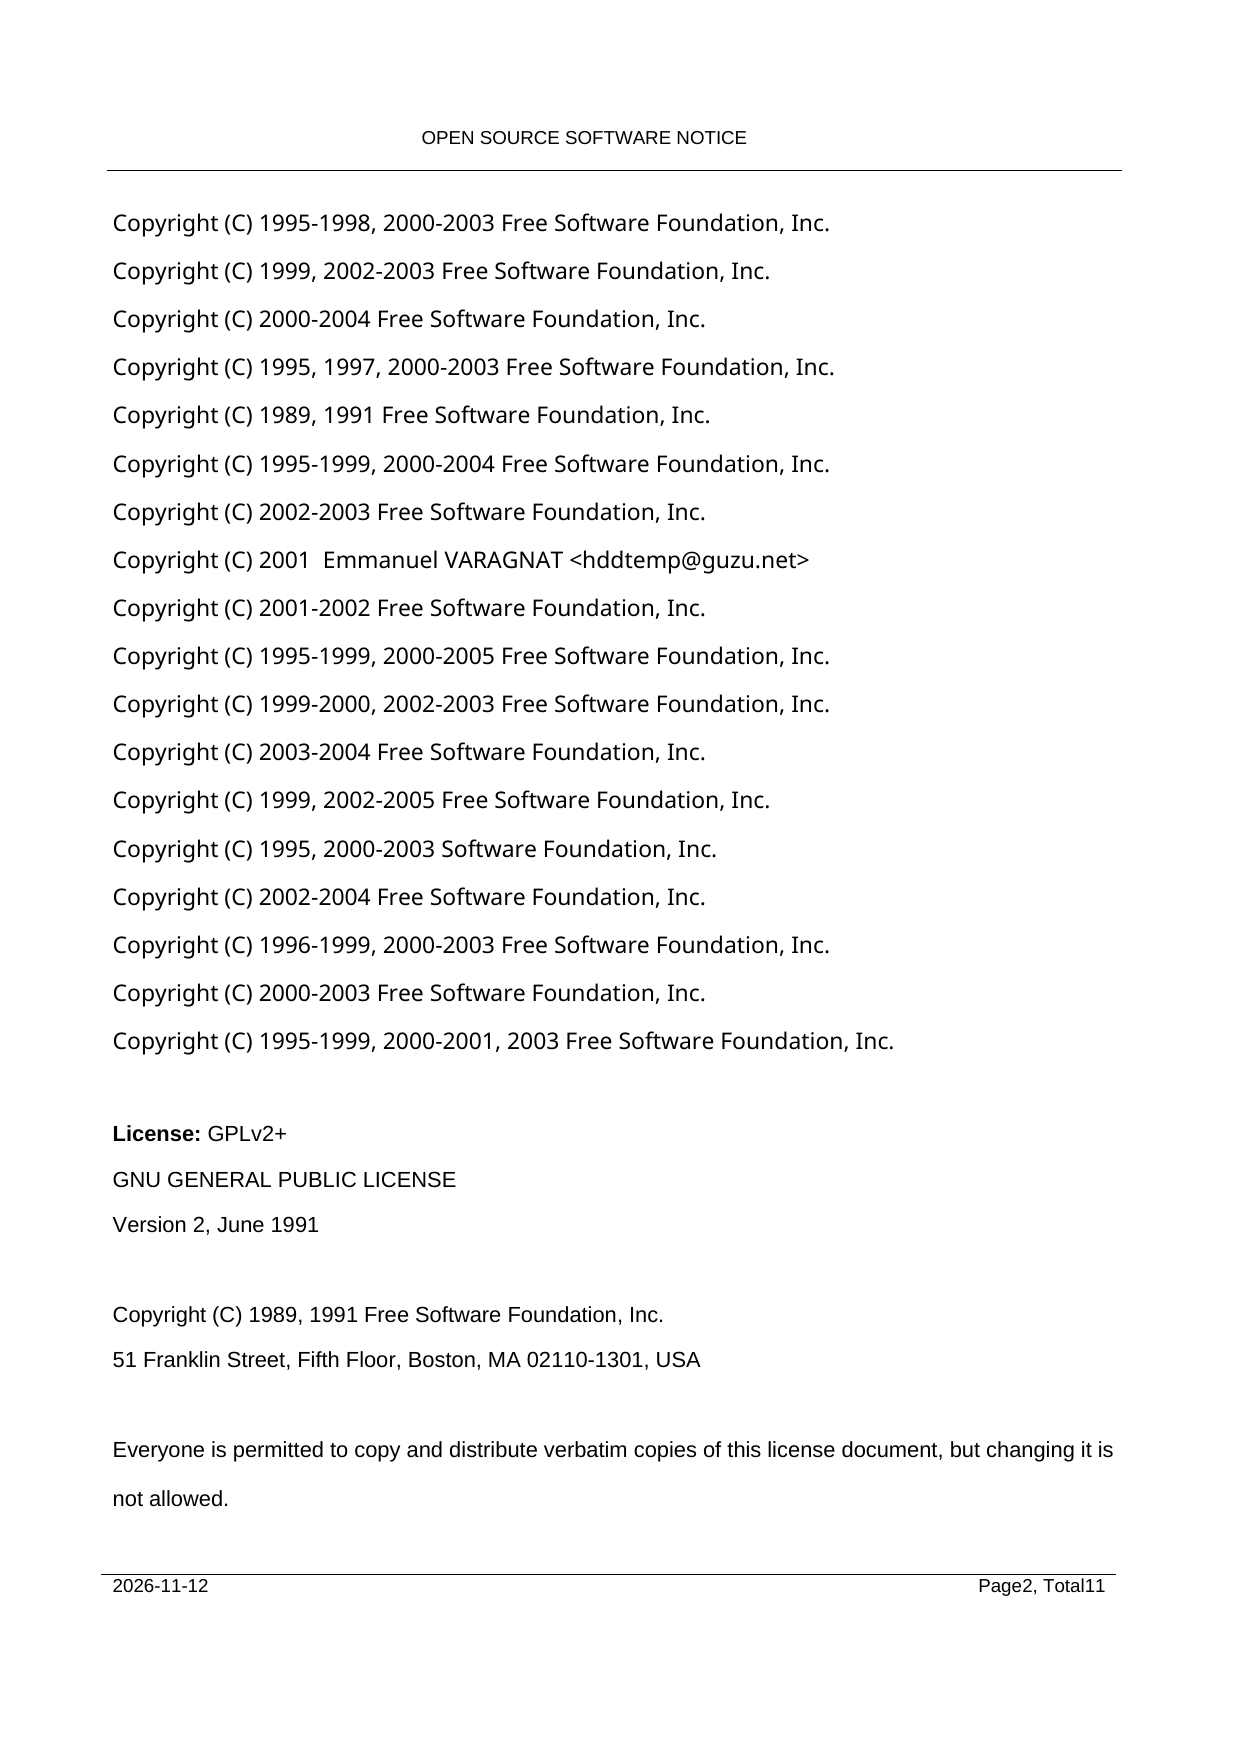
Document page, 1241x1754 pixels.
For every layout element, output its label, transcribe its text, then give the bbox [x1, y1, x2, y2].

text Copyright (C) 2002-2004 Free Software Foundation, Inc. [112, 880, 1128, 913]
text Copyright (C) 2000-2003 Free Software Foundation, Inc. [112, 976, 1128, 1009]
text Copyright (C) 1989, 1991 Free Software Foundation, Inc. [112, 1298, 1128, 1331]
text Copyright (C) 1996-1999, 2000-2003 Free Software Foundation, Inc. [112, 928, 1128, 961]
text Copyright (C) 1999, 2002-2003 Free Software Foundation, Inc. [112, 254, 1128, 287]
text Copyright (C) 1989, 1991 Free Software Foundation, Inc. [112, 399, 1128, 431]
text Copyright (C) 1995-1998, 2000-2003 Free Software Foundation, Inc. [112, 206, 1128, 239]
text Everyone is permitted to copy and distribute verbatim copies of this license document, but changing it is not allowed. [112, 1433, 1128, 1515]
text Version 2, June 1991 [112, 1208, 1128, 1240]
text Copyright (C) 2003-2004 Free Software Foundation, Inc. [112, 736, 1128, 768]
text GNU GENERAL PUBLIC LICENSE [112, 1163, 1128, 1195]
text Copyright (C) 1995-1999, 2000-2005 Free Software Foundation, Inc. [112, 639, 1128, 672]
text Copyright (C) 1999, 2002-2005 Free Software Foundation, Inc. [112, 784, 1128, 816]
text Copyright (C) 1999-2000, 2002-2003 Free Software Foundation, Inc. [112, 688, 1128, 720]
text License: GPLv2+ [112, 1118, 1128, 1150]
text Copyright (C) 2000-2004 Free Software Foundation, Inc. [112, 303, 1128, 335]
text Copyright (C) 1995, 2000-2003 Software Foundation, Inc. [112, 832, 1128, 864]
text Copyright (C) 2001 Emmanuel VARAGNAT <hddtemp@guzu.net> [112, 543, 1128, 576]
text Copyright (C) 2002-2003 Free Software Foundation, Inc. [112, 495, 1128, 528]
text 51 Franklin Street, Fifth Floor, Boston, MA 02110-1301, USA [112, 1343, 1128, 1376]
text Copyright (C) 1995, 1997, 2000-2003 Free Software Foundation, Inc. [112, 351, 1128, 383]
text Copyright (C) 2001-2002 Free Software Foundation, Inc. [112, 591, 1128, 624]
text Copyright (C) 1995-1999, 2000-2001, 2003 Free Software Foundation, Inc. [112, 1024, 1128, 1057]
text Copyright (C) 1995-1999, 2000-2004 Free Software Foundation, Inc. [112, 447, 1128, 479]
